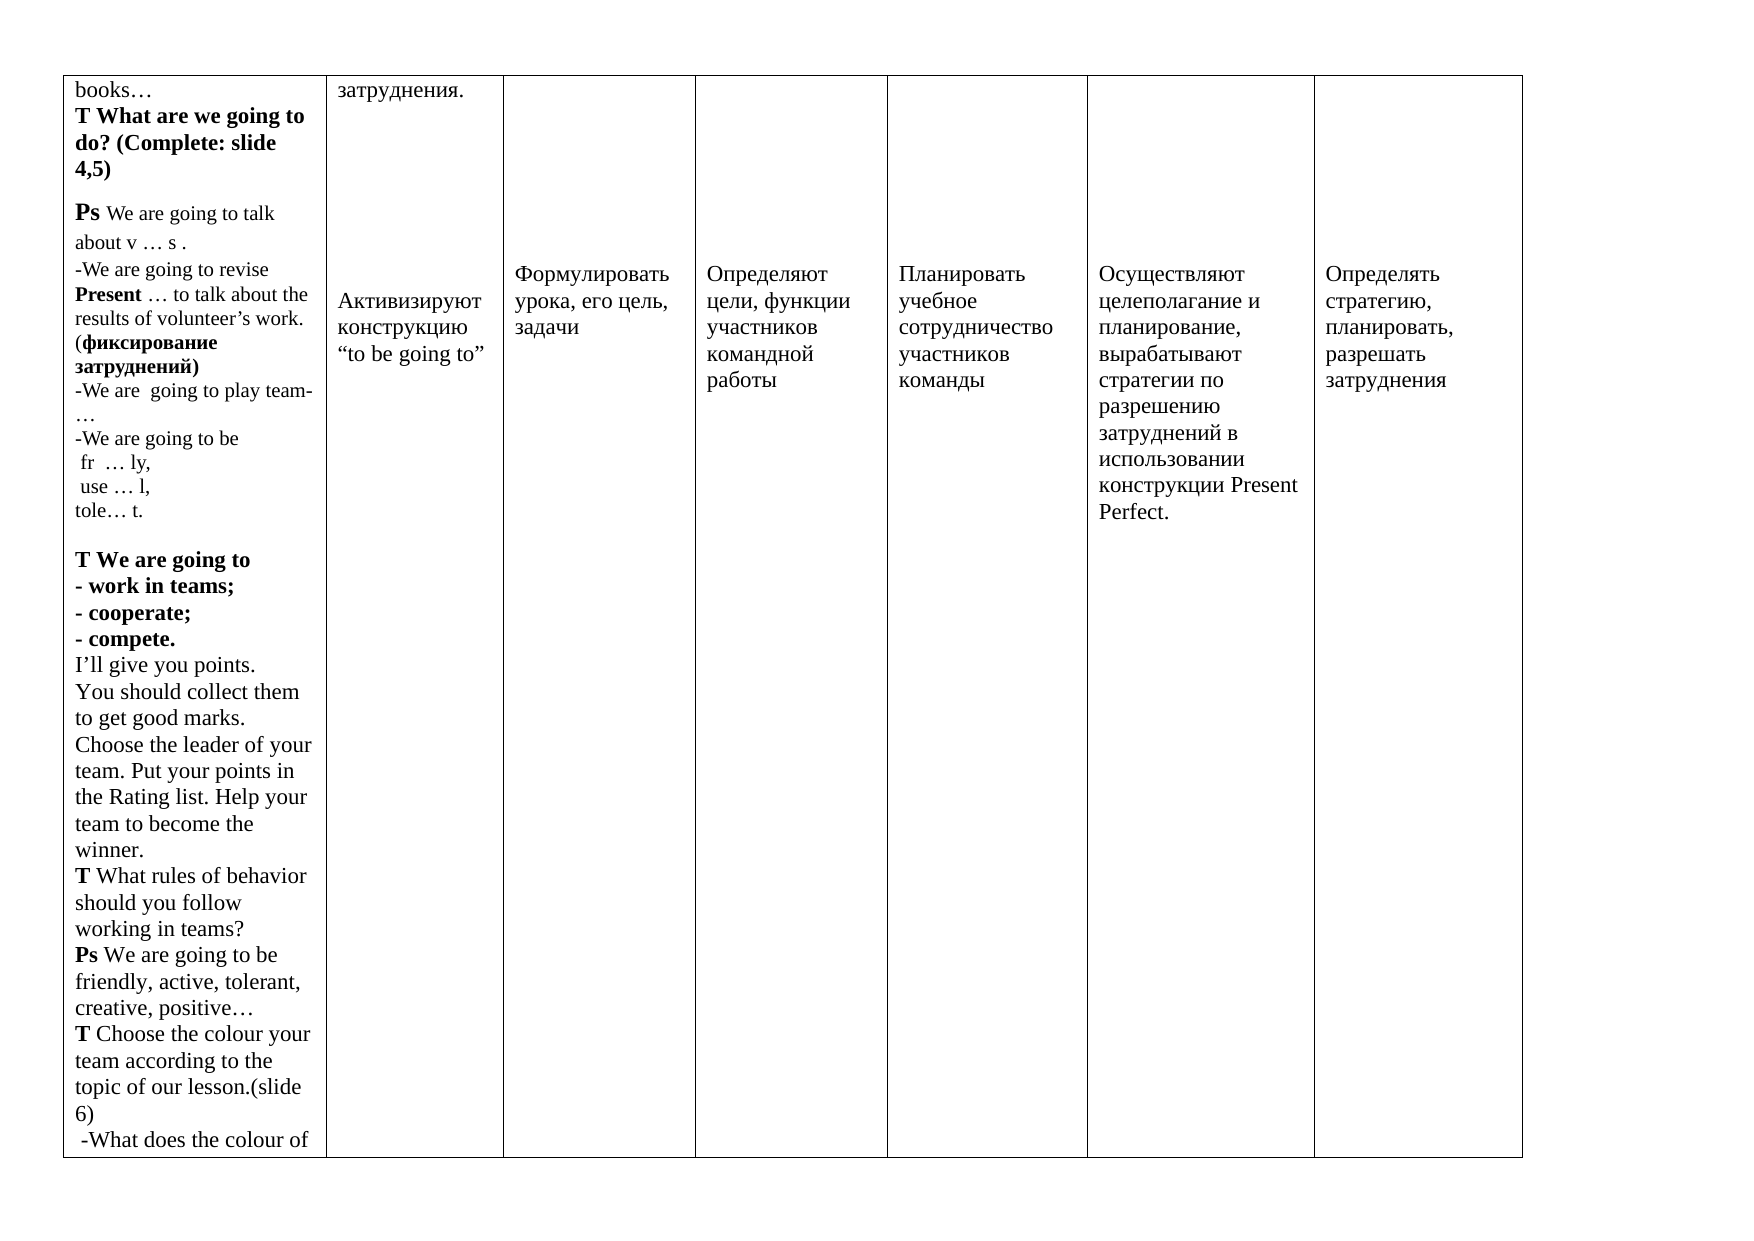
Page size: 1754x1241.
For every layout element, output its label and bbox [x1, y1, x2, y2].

table_cell [1088, 76, 1314, 1157]
table_cell [64, 76, 326, 1157]
table_cell [696, 76, 887, 1157]
table_cell [327, 76, 503, 1157]
table_cell [1315, 76, 1522, 1157]
table_cell [888, 76, 1087, 1157]
table_cell [504, 76, 695, 1157]
